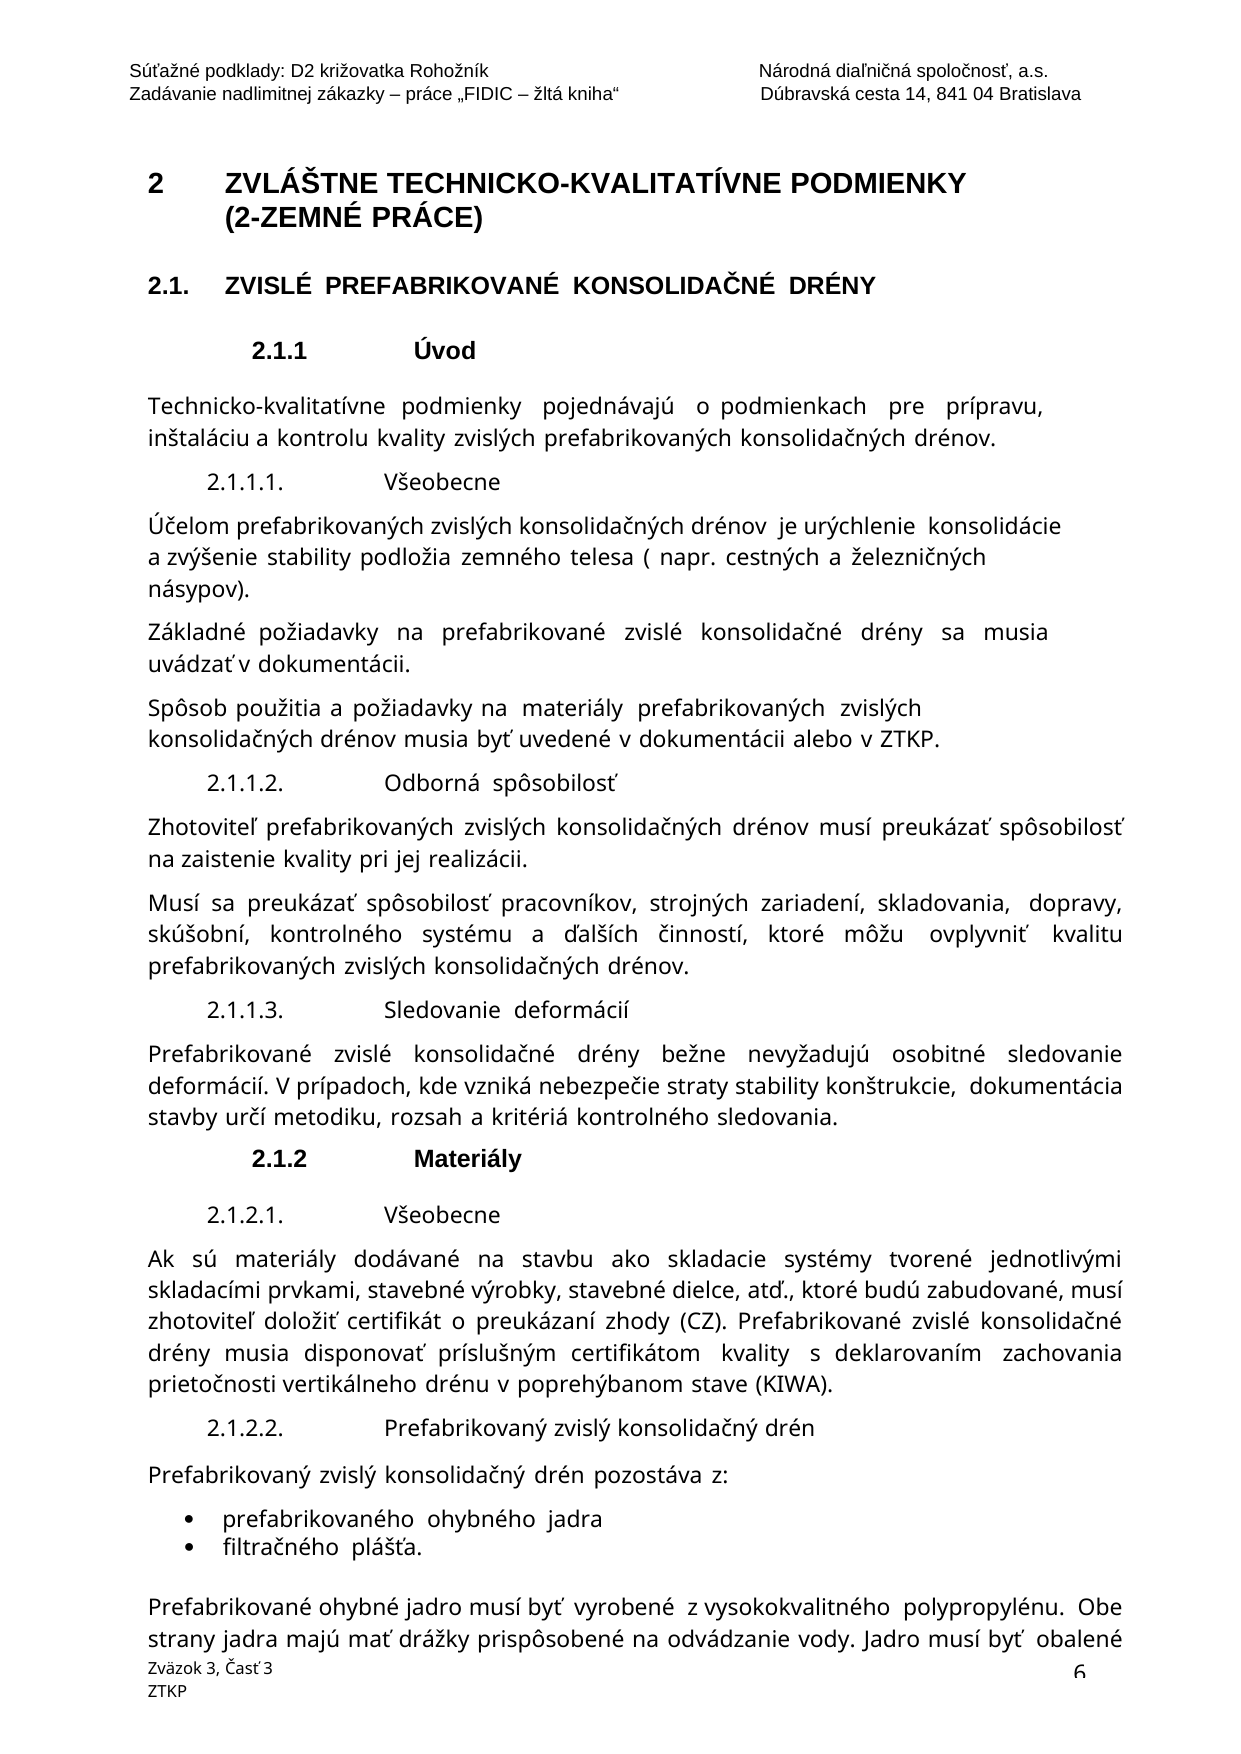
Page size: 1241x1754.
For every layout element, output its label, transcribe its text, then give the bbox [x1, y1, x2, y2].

subtitle Úvod [252, 336, 1134, 365]
text Účelom prefabrikovaných zvislých konsolidačných drénov je urýchlenie konsolidácie a zvýšenie stability podložia zemného telesa ( napr. cestných a železničných násypov). [148, 510, 1079, 604]
text Technicko-kvalitatívne podmienky pojednávajú o podmienkach pre prípravu, inštaláciu a kontrolu kvality zvislých prefabrikovaných konsolidačných drénov. [148, 390, 1123, 453]
list Odborná spôsobilosť [207, 767, 1134, 798]
list Všeobecne [207, 1198, 1134, 1230]
text Základné požiadavky na prefabrikované zvislé konsolidačné drény sa musia uvádzať v dokumentácii. [148, 616, 1123, 679]
subtitle Materiály [252, 1144, 1134, 1173]
text Musí sa preukázať spôsobilosť pracovníkov, strojných zariadení, skladovania, dopravy, skúšobní, kontrolného systému a ďalších činností, ktoré môžu ovplyvniť kvalitu prefabrikovaných zvislých konsolidačných drénov. [148, 887, 1123, 981]
list Sledovanie deformácií [207, 994, 1134, 1025]
list Prefabrikovaný zvislý konsolidačný drén Prefabrikovaný zvislý konsolidačný drén pozostáva z: [148, 1412, 815, 1490]
subtitle ZVISLÉ PREFABRIKOVANÉ KONSOLIDAČNÉ DRÉNY [148, 271, 1134, 300]
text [148, 1591, 1123, 1654]
subtitle ZVLÁŠTNE TECHNICKO-KVALITATÍVNE PODMIENKY (2-ZEMNÉ PRÁCE) [148, 166, 986, 233]
text Ak sú materiály dodávané na stavbu ako skladacie systémy tvorené jednotlivými skladacími prvkami, stavebné výrobky, stavebné dielce, atď., ktoré budú zabudované, musí zhotoviteľ doložiť certifikát o preukázaní zhody (CZ). Prefabrikované zvislé konsolidačné drény musia disponovať príslušným certifikátom kvality s deklarovaním zachovania prietočnosti vertikálneho drénu v poprehýbanom stave (KIWA). [148, 1243, 1123, 1399]
list prefabrikovaného ohybného jadra [185, 1505, 1134, 1533]
list Všeobecne [207, 466, 1134, 497]
list filtračného plášťa. [185, 1533, 1134, 1561]
text Spôsob použitia a požiadavky na materiály prefabrikovaných zvislých konsolidačných drénov musia byť uvedené v dokumentácii alebo v ZTKP. [148, 692, 1079, 755]
text Prefabrikované zvislé konsolidačné drény bežne nevyžadujú osobitné sledovanie deformácií. V prípadoch, kde vzniká nebezpečie straty stability konštrukcie, dokumentácia stavby určí metodiku, rozsah a kritériá kontrolného sledovania. [148, 1038, 1123, 1132]
text Zhotoviteľ prefabrikovaných zvislých konsolidačných drénov musí preukázať spôsobilosť na zaistenie kvality pri jej realizácii. [148, 811, 1123, 874]
